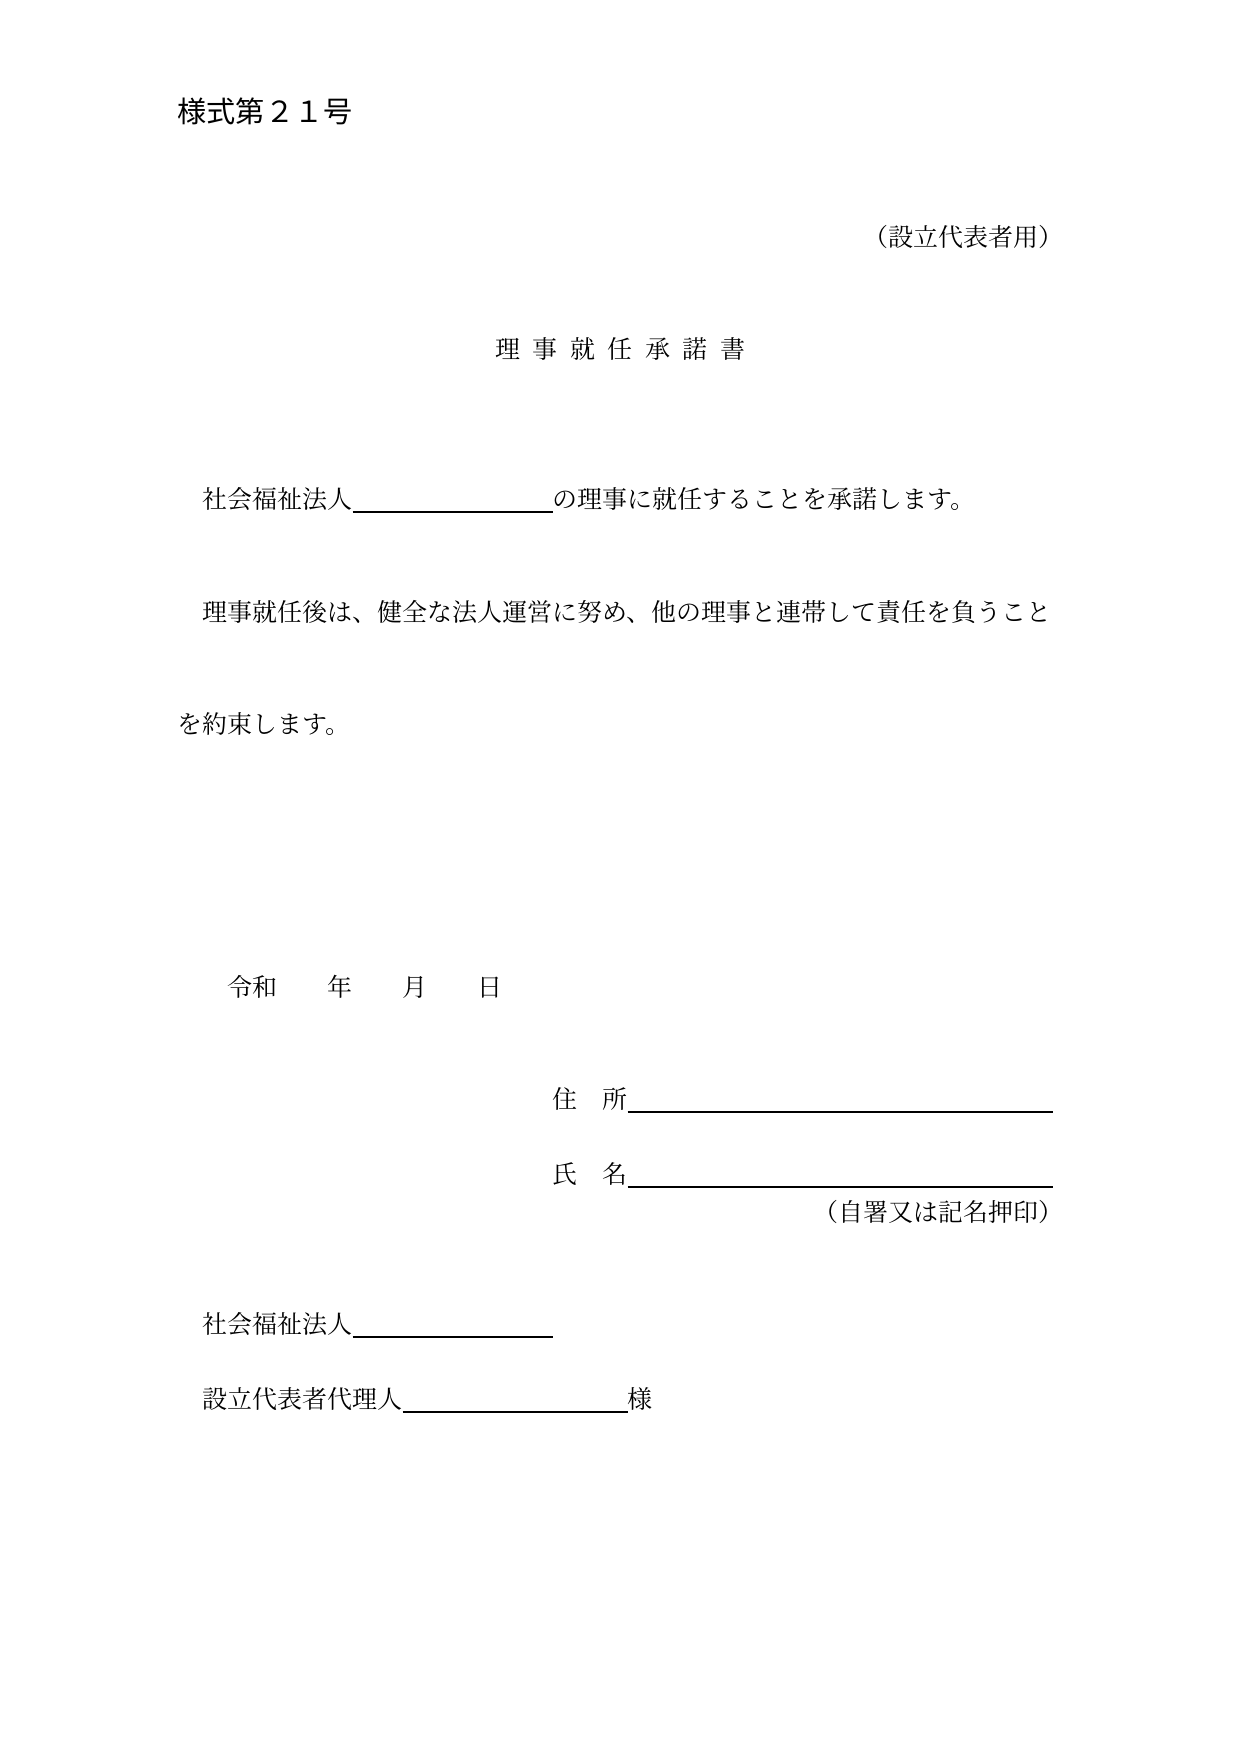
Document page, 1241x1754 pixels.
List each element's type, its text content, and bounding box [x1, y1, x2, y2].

text 設立代表者代理人 様 [177, 1379, 1063, 1417]
text 氏 名 [177, 1154, 1063, 1192]
text 住 所 [177, 1079, 1063, 1117]
text 社会福祉法人 の理事に就任することを承諾します。 [177, 479, 1063, 517]
text 令和 年 月 日 [177, 967, 1063, 1004]
text （設立代表者用） [177, 217, 1063, 254]
text （自署又は記名押印） [177, 1192, 1063, 1229]
text を約束します。 [177, 704, 1063, 742]
text 理事就任承諾書 [177, 329, 1063, 367]
text 理事就任後は、健全な法人運営に努め、他の理事と連帯して責任を負うこと [177, 592, 1063, 629]
text 社会福祉法人 [177, 1304, 1063, 1342]
